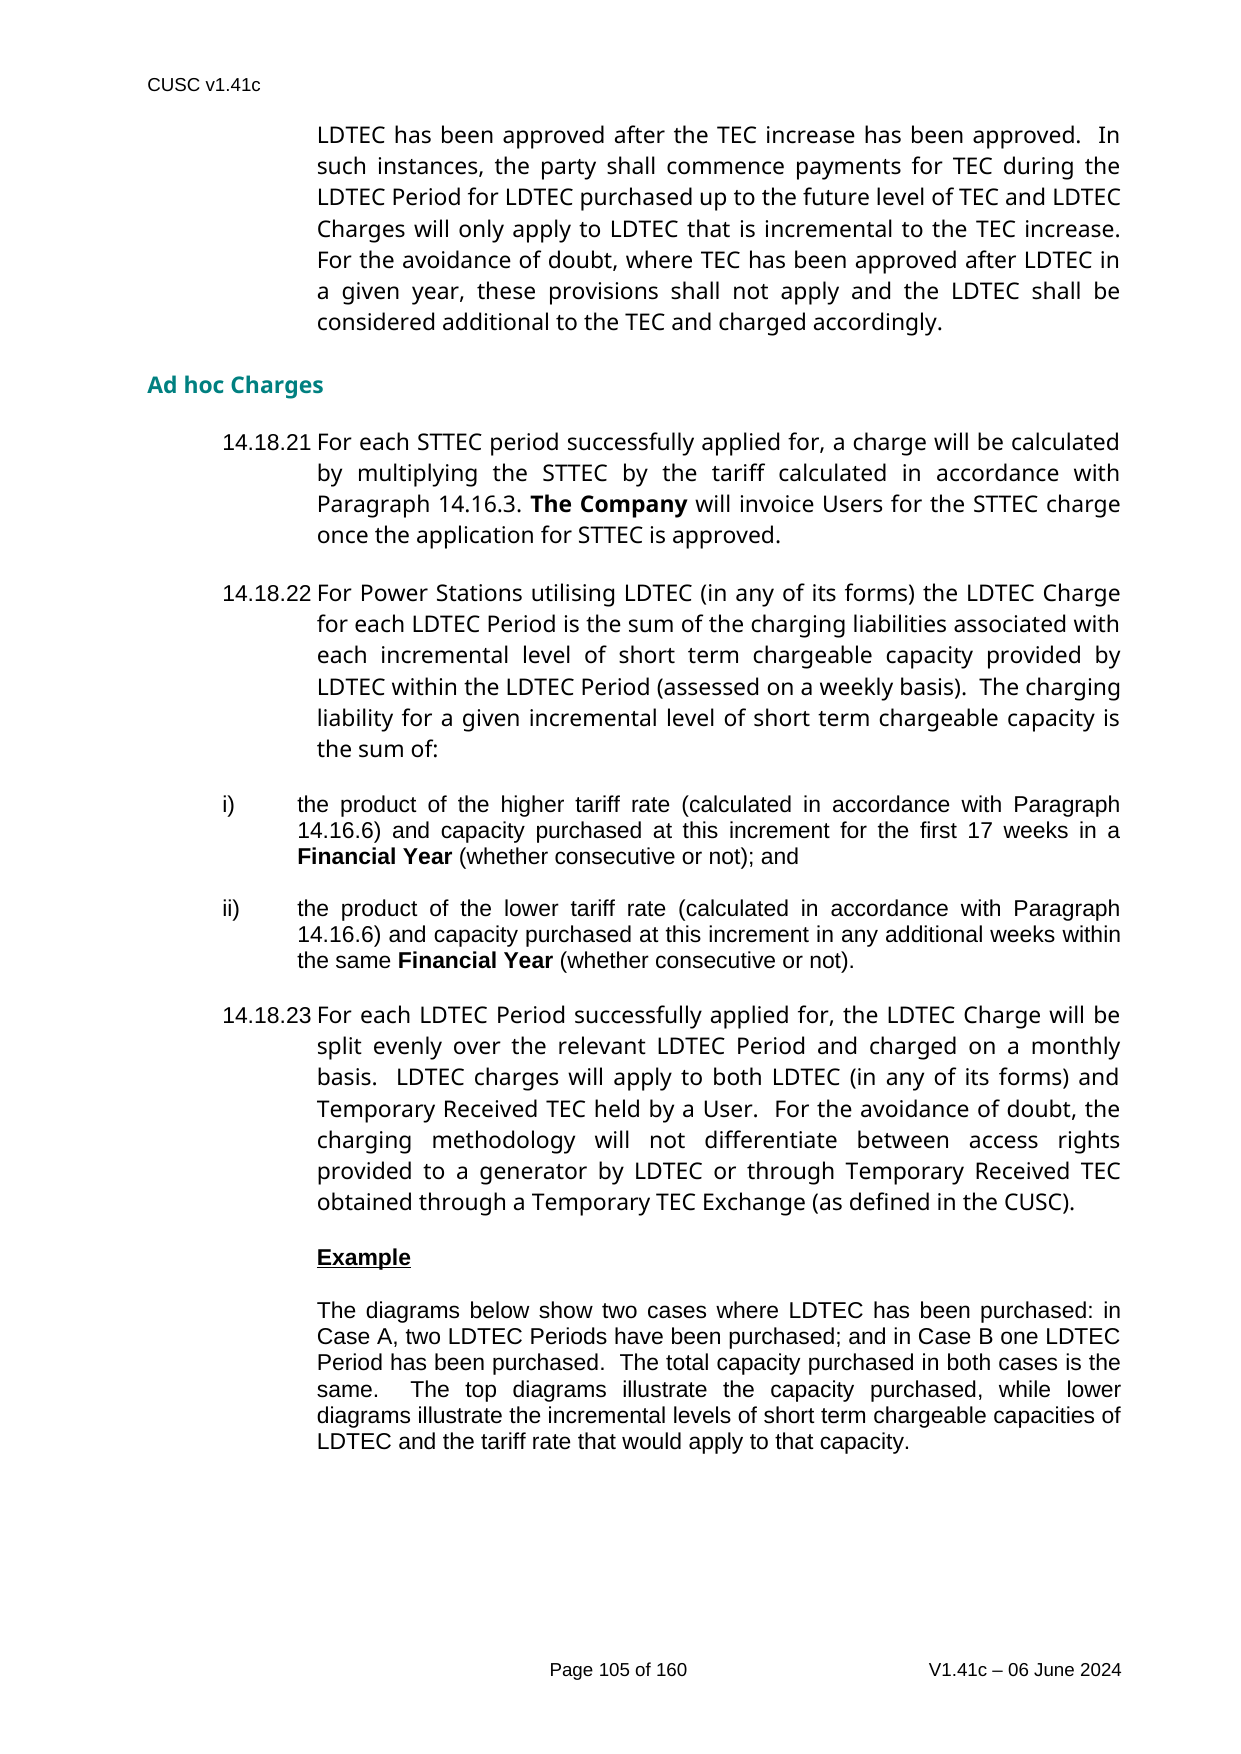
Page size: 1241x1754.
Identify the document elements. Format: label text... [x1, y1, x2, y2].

text Example [317, 1244, 1121, 1270]
list For each LDTEC Period successfully applied for, the LDTEC Charge will be split evenly over the relevant LDTEC Period and charged on a monthly basis. LDTEC charges will apply to both LDTEC (in any of its forms) and Temporary Received TEC held by a User. For the avoidance of doubt, the charging methodology will not differentiate between access rights provided to a generator by LDTEC or through Temporary Received TEC obtained through a Temporary TEC Exchange (as defined in the CUSC). [222, 999, 1121, 1217]
text ii) the product of the lower tariff rate (calculated in accordance with Paragraph 14.16.6) and capacity purchased at this increment in any additional weeks within the same Financial Year (whether consecutive or not). [222, 895, 1121, 974]
subtitle Ad hoc Charges [147, 369, 1121, 400]
text i) the product of the higher tariff rate (calculated in accordance with Paragraph 14.16.6) and capacity purchased at this increment for the first 17 weeks in a Financial Year (whether consecutive or not); and [222, 791, 1121, 870]
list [222, 119, 1121, 337]
text The diagrams below show two cases where LDTEC has been purchased: in Case A, two LDTEC Periods have been purchased; and in Case B one LDTEC Period has been purchased. The total capacity purchased in both cases is the same. The top diagrams illustrate the capacity purchased, while lower diagrams illustrate the incremental levels of short term chargeable capacities of LDTEC and the tariff rate that would apply to that capacity. [317, 1297, 1121, 1455]
list For each STTEC period successfully applied for, a charge will be calculated by multiplying the STTEC by the tariff calculated in accordance with Paragraph 14.16.3. The Company will invoice Users for the STTEC charge once the application for STTEC is approved. [222, 425, 1121, 550]
list For Power Stations utilising LDTEC (in any of its forms) the LDTEC Charge for each LDTEC Period is the sum of the charging liabilities associated with each incremental level of short term chargeable capacity provided by LDTEC within the LDTEC Period (assessed on a weekly basis). The charging liability for a given incremental level of short term chargeable capacity is the sum of: [222, 577, 1121, 764]
